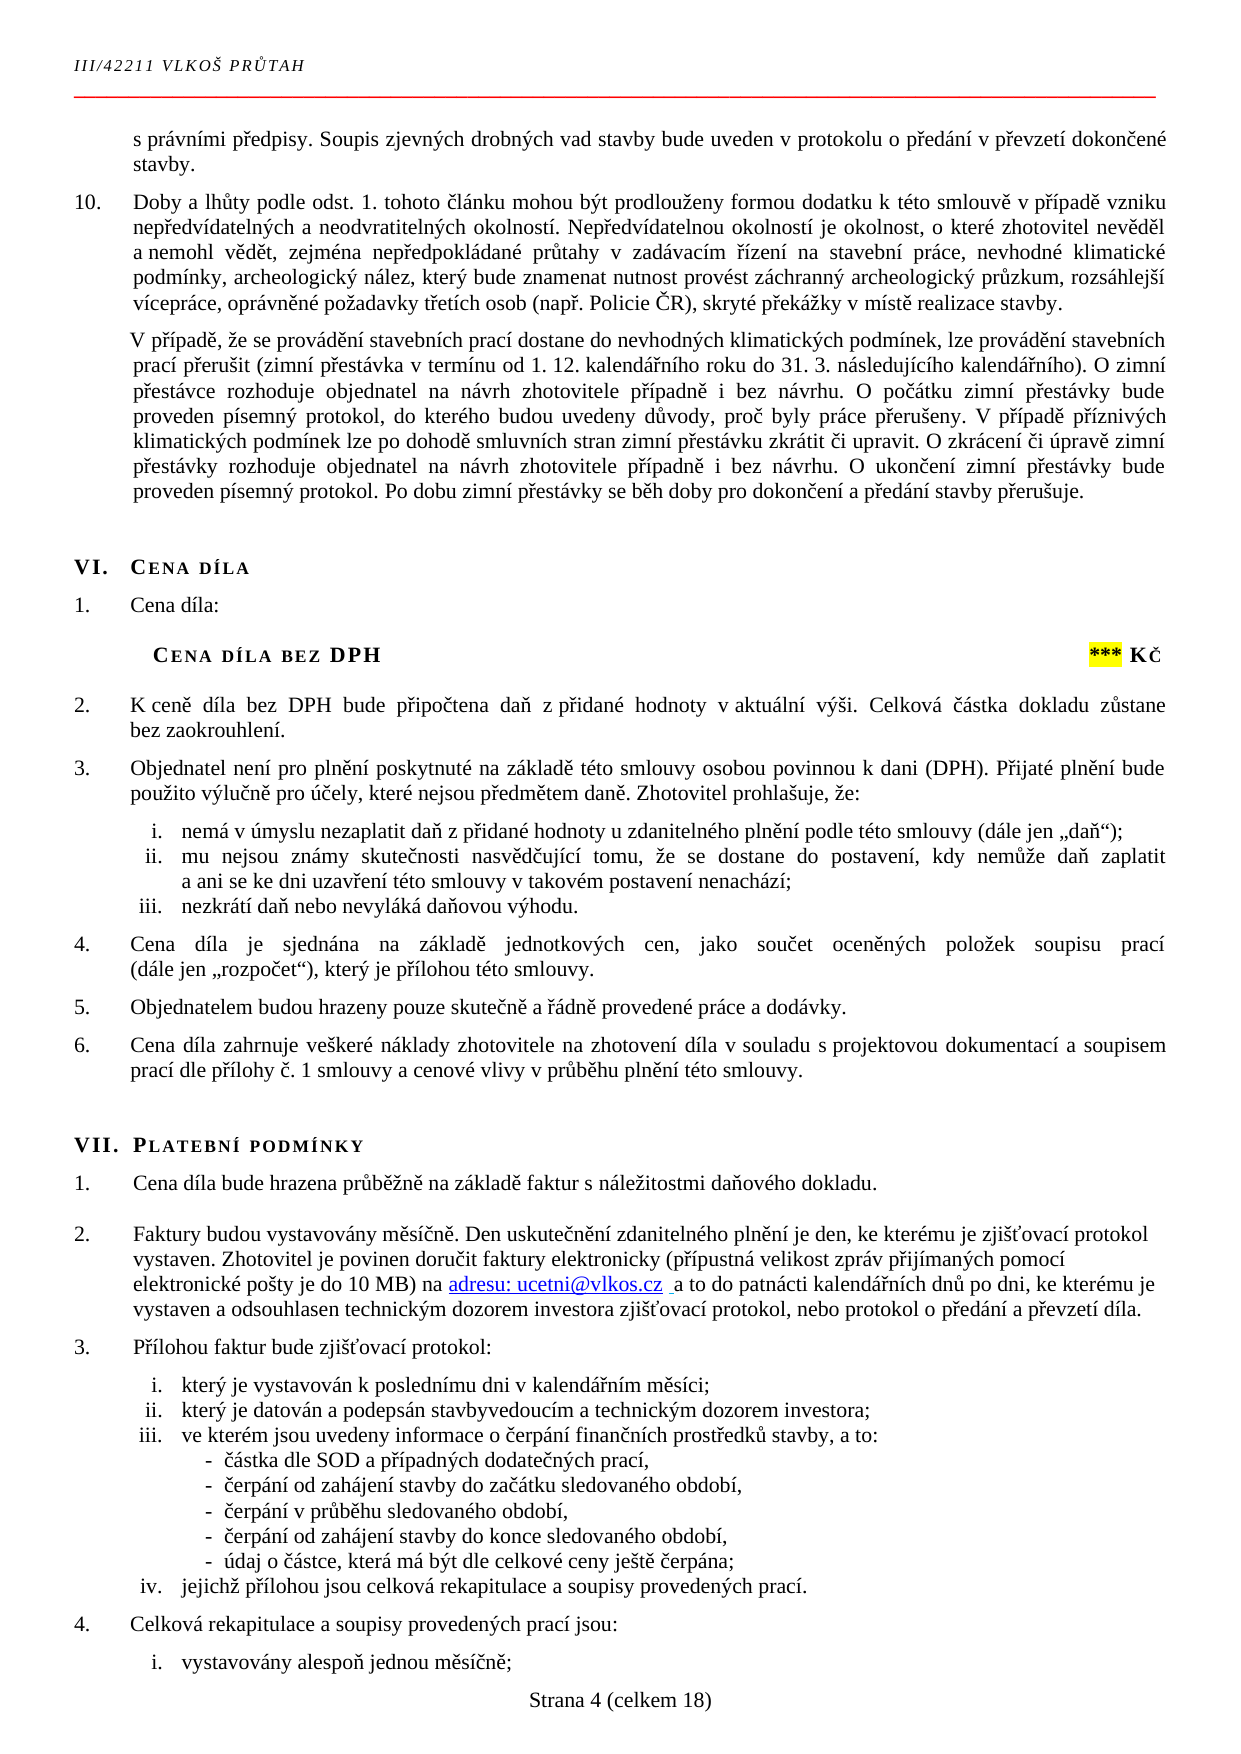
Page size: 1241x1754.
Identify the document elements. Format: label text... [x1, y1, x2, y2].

list čerpání v průběhu sledovaného období, [205, 1498, 1167, 1523]
list částka dle SOD a případných dodatečných prací, [205, 1447, 1167, 1472]
list nezkrátí daň nebo nevyláká daňovou výhodu. [162, 893, 1167, 919]
table_header *** Kč [835, 629, 1172, 679]
list K ceně díla bez DPH bude připočtena daň z přidané hodnoty v aktuální výši. Celková částka dokladu zůstane bez zaokrouhlení. [74, 692, 1167, 742]
text 10. Doby a lhůty podle odst. 1. tohoto článku mohou být prodlouženy formou dodatku k této smlouvě v případě vzniku nepředvídatelných a neodvratitelných okolností. Nepředvídatelnou okolností je okolnost, o které zhotovitel nevěděl a nemohl vědět, zejména nepředpokládané průtahy v zadávacím řízení na stavební práce, nevhodné klimatické podmínky, archeologický nález, který bude znamenat nutnost provést záchranný archeologický průzkum, rozsáhlejší vícepráce, oprávněné požadavky třetích osob (např. Policie ČR), skryté překážky v místě realizace stavby. [74, 189, 1167, 315]
list nemá v úmyslu nezaplatit daň z přidané hodnoty u zdanitelného plnění podle této smlouvy (dále jen „daň“); [162, 818, 1167, 843]
list Objednatel není pro plnění poskytnuté na základě této smlouvy osobou povinnou k dani (DPH). Přijaté plnění bude použito výlučně pro účely, které nejsou předmětem daně. Zhotovitel prohlašuje, že: [74, 755, 1167, 805]
list mu nejsou známy skutečnosti nasvědčující tomu, že se dostane do postavení, kdy nemůže daň zaplatit a ani se ke dni uzavření této smlouvy v takovém postavení nenachází; [162, 843, 1167, 893]
list který je vystavován k poslednímu dni v kalendářním měsíci; [162, 1372, 1167, 1397]
list čerpání od zahájení stavby do konce sledovaného období, [205, 1523, 1167, 1548]
table_header Cena díla bez DPH [141, 629, 835, 679]
list Objednatelem budou hrazeny pouze skutečně a řádně provedené práce a dodávky. [74, 994, 1167, 1019]
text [74, 126, 1167, 176]
list Cena díla: [74, 592, 1167, 617]
list údaj o částce, která má být dle celkové ceny ještě čerpána; [205, 1548, 1167, 1573]
list Přílohou faktur bude zjišťovací protokol: [74, 1334, 1167, 1359]
list Faktury budou vystavovány měsíčně. Den uskutečnění zdanitelného plnění je den, ke kterému je zjišťovací protokol vystaven. Zhotovitel je povinen doručit faktury elektronicky (přípustná velikost zpráv přijímaných pomocí elektronické pošty je do 10 MB) na adresu: ucetni@vlkos.cz a to do patnácti kalendářních dnů po dni, ke kterému je vystaven a odsouhlasen technickým dozorem investora zjišťovací protokol, nebo protokol o předání a převzetí díla. [74, 1221, 1167, 1321]
list Cena díla [74, 554, 1167, 579]
list Cena díla zahrnuje veškeré náklady zhotovitele na zhotovení díla v souladu s projektovou dokumentací a soupisem prací dle přílohy č. 1 smlouvy a cenové vlivy v průběhu plnění této smlouvy. [74, 1032, 1167, 1082]
list Cena díla je sjednána na základě jednotkových cen, jako součet oceněných položek soupisu prací (dále jen „rozpočet“), který je přílohou této smlouvy. [74, 931, 1167, 982]
list který je datován a podepsán stavbyvedoucím a technickým dozorem investora; [162, 1397, 1167, 1422]
list Cena díla bude hrazena průběžně na základě faktur s náležitostmi daňového dokladu. [74, 1170, 1167, 1195]
list ve kterém jsou uvedeny informace o čerpání finančních prostředků stavby, a to: [162, 1422, 1167, 1447]
list Platební podmínky [74, 1132, 1167, 1158]
list jejichž přílohou jsou celková rekapitulace a soupisy provedených prací. [162, 1573, 1167, 1598]
list vystavovány alespoň jednou měsíčně; [162, 1649, 1167, 1674]
list čerpání od zahájení stavby do začátku sledovaného období, [205, 1472, 1167, 1498]
list Celková rekapitulace a soupisy provedených prací jsou: [74, 1611, 1167, 1636]
text V případě, že se provádění stavebních prací dostane do nevhodných klimatických podmínek, lze provádění stavebních prací přerušit (zimní přestávka v termínu od 1. 12. kalendářního roku do 31. 3. následujícího kalendářního). O zimní přestávce rozhoduje objednatel na návrh zhotovitele případně i bez návrhu. O počátku zimní přestávky bude proveden písemný protokol, do kterého budou uvedeny důvody, proč byly práce přerušeny. V případě příznivých klimatických podmínek lze po dohodě smluvních stran zimní přestávku zkrátit či upravit. O zkrácení či úpravě zimní přestávky rozhoduje objednatel na návrh zhotovitele případně i bez návrhu. O ukončení zimní přestávky bude proveden písemný protokol. Po dobu zimní přestávky se běh doby pro dokončení a předání stavby přerušuje. [74, 327, 1167, 504]
